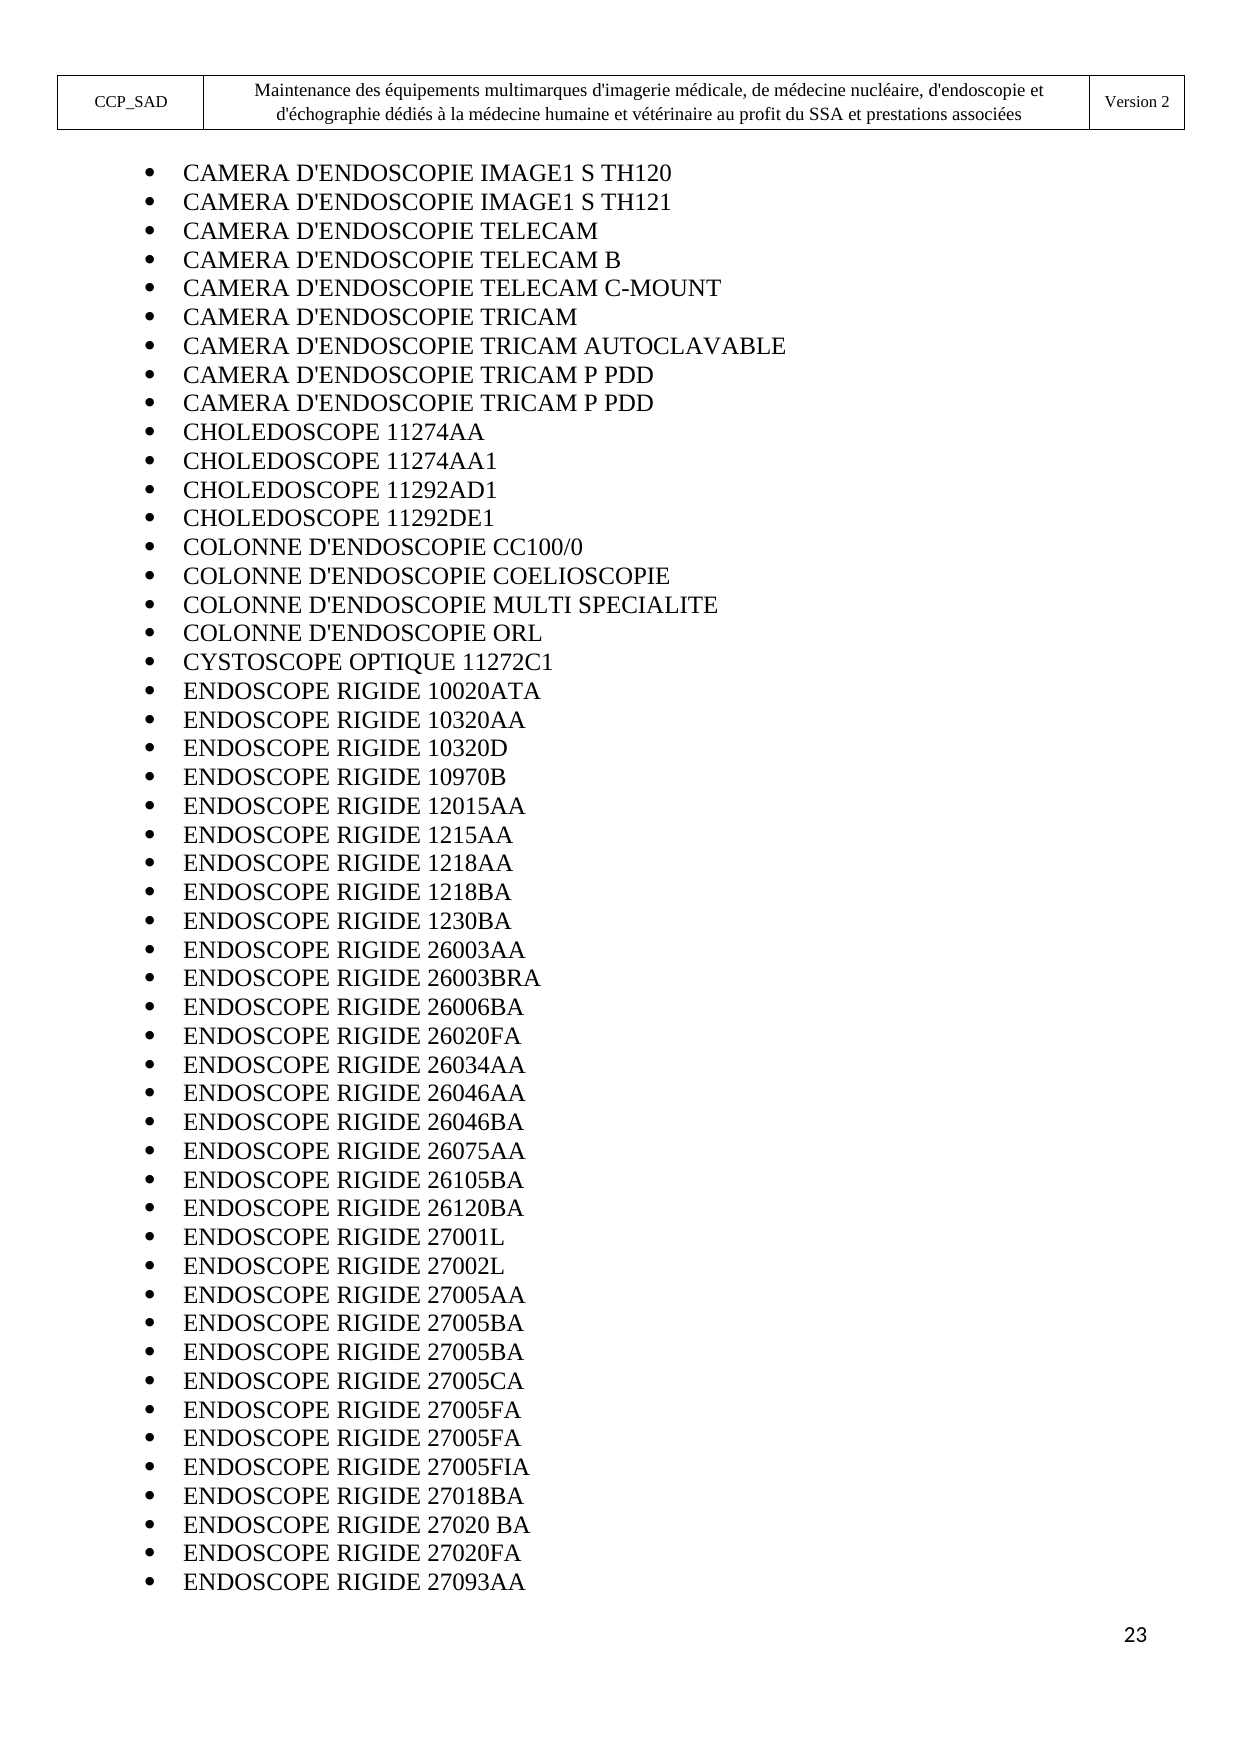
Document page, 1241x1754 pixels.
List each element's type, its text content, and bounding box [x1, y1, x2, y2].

table_cell ENDOSCOPE RIGIDE 27005BA [101, 1337, 1134, 1366]
table_cell CAMERA D'ENDOSCOPIE TRICAM P PDD [101, 360, 1134, 388]
table_cell ENDOSCOPE RIGIDE 27005AA [101, 1280, 1134, 1308]
table_cell CAMERA D'ENDOSCOPIE IMAGE1 S TH120 [101, 159, 1134, 187]
table_cell ENDOSCOPE RIGIDE 26046AA [101, 1079, 1134, 1107]
table_cell COLONNE D'ENDOSCOPIE MULTI SPECIALITE [101, 590, 1134, 618]
table_cell ENDOSCOPE RIGIDE 27005BA [101, 1309, 1134, 1337]
table_cell ENDOSCOPE RIGIDE 26020FA [101, 1021, 1134, 1050]
table_cell CAMERA D'ENDOSCOPIE TELECAM C-MOUNT [101, 274, 1134, 302]
table_cell CYSTOSCOPE OPTIQUE 11272C1 [101, 647, 1134, 676]
table_cell CAMERA D'ENDOSCOPIE TELECAM B [101, 245, 1134, 273]
table_cell ENDOSCOPE RIGIDE 27018BA [101, 1481, 1134, 1510]
table_cell CHOLEDOSCOPE 11274AA [101, 417, 1134, 446]
table_cell COLONNE D'ENDOSCOPIE CC100/0 [101, 532, 1134, 561]
table_cell CAMERA D'ENDOSCOPIE TRICAM [101, 302, 1134, 331]
table_cell ENDOSCOPE RIGIDE 27002L [101, 1251, 1134, 1280]
table_cell ENDOSCOPE RIGIDE 27020FA [101, 1539, 1134, 1567]
table_cell ENDOSCOPE RIGIDE 1215AA [101, 820, 1134, 848]
table_cell CAMERA D'ENDOSCOPIE TRICAM P PDD [101, 389, 1134, 417]
table_cell COLONNE D'ENDOSCOPIE ORL [101, 619, 1134, 647]
table_cell ENDOSCOPE RIGIDE 1218BA [101, 877, 1134, 906]
table_cell ENDOSCOPE RIGIDE 10320D [101, 734, 1134, 762]
table_cell CHOLEDOSCOPE 11292DE1 [101, 504, 1134, 532]
table_cell ENDOSCOPE RIGIDE 27020 BA [101, 1510, 1134, 1538]
table_cell ENDOSCOPE RIGIDE 10970B [101, 762, 1134, 791]
table_cell ENDOSCOPE RIGIDE 26105BA [101, 1165, 1134, 1193]
table_cell ENDOSCOPE RIGIDE 26034AA [101, 1050, 1134, 1078]
table_cell ENDOSCOPE RIGIDE 27001L [101, 1222, 1134, 1251]
table_cell CHOLEDOSCOPE 11274AA1 [101, 446, 1134, 475]
table_cell ENDOSCOPE RIGIDE 1218AA [101, 849, 1134, 877]
table_cell ENDOSCOPE RIGIDE 10320AA [101, 705, 1134, 733]
table_cell ENDOSCOPE RIGIDE 27005CA [101, 1366, 1134, 1395]
table_cell ENDOSCOPE RIGIDE 10020ATA [101, 676, 1134, 705]
table_cell ENDOSCOPE RIGIDE 1230BA [101, 906, 1134, 935]
table_cell ENDOSCOPE RIGIDE 26046BA [101, 1107, 1134, 1136]
table_cell CAMERA D'ENDOSCOPIE IMAGE1 S TH121 [101, 187, 1134, 216]
table_cell COLONNE D'ENDOSCOPIE COELIOSCOPIE [101, 561, 1134, 590]
table_cell ENDOSCOPE RIGIDE 26120BA [101, 1194, 1134, 1222]
table_cell CAMERA D'ENDOSCOPIE TELECAM [101, 216, 1134, 245]
table_cell CAMERA D'ENDOSCOPIE TRICAM AUTOCLAVABLE [101, 331, 1134, 360]
table_cell ENDOSCOPE RIGIDE 27005FIA [101, 1452, 1134, 1481]
table_cell CHOLEDOSCOPE 11292AD1 [101, 475, 1134, 503]
table_cell ENDOSCOPE RIGIDE 27093AA [101, 1567, 1134, 1596]
table_cell ENDOSCOPE RIGIDE 26003BRA [101, 964, 1134, 992]
table_cell ENDOSCOPE RIGIDE 12015AA [101, 791, 1134, 820]
table_cell ENDOSCOPE RIGIDE 27005FA [101, 1424, 1134, 1452]
table_cell ENDOSCOPE RIGIDE 26003AA [101, 935, 1134, 963]
table_cell ENDOSCOPE RIGIDE 27005FA [101, 1395, 1134, 1423]
table_cell ENDOSCOPE RIGIDE 26006BA [101, 992, 1134, 1021]
table_cell ENDOSCOPE RIGIDE 26075AA [101, 1136, 1134, 1165]
